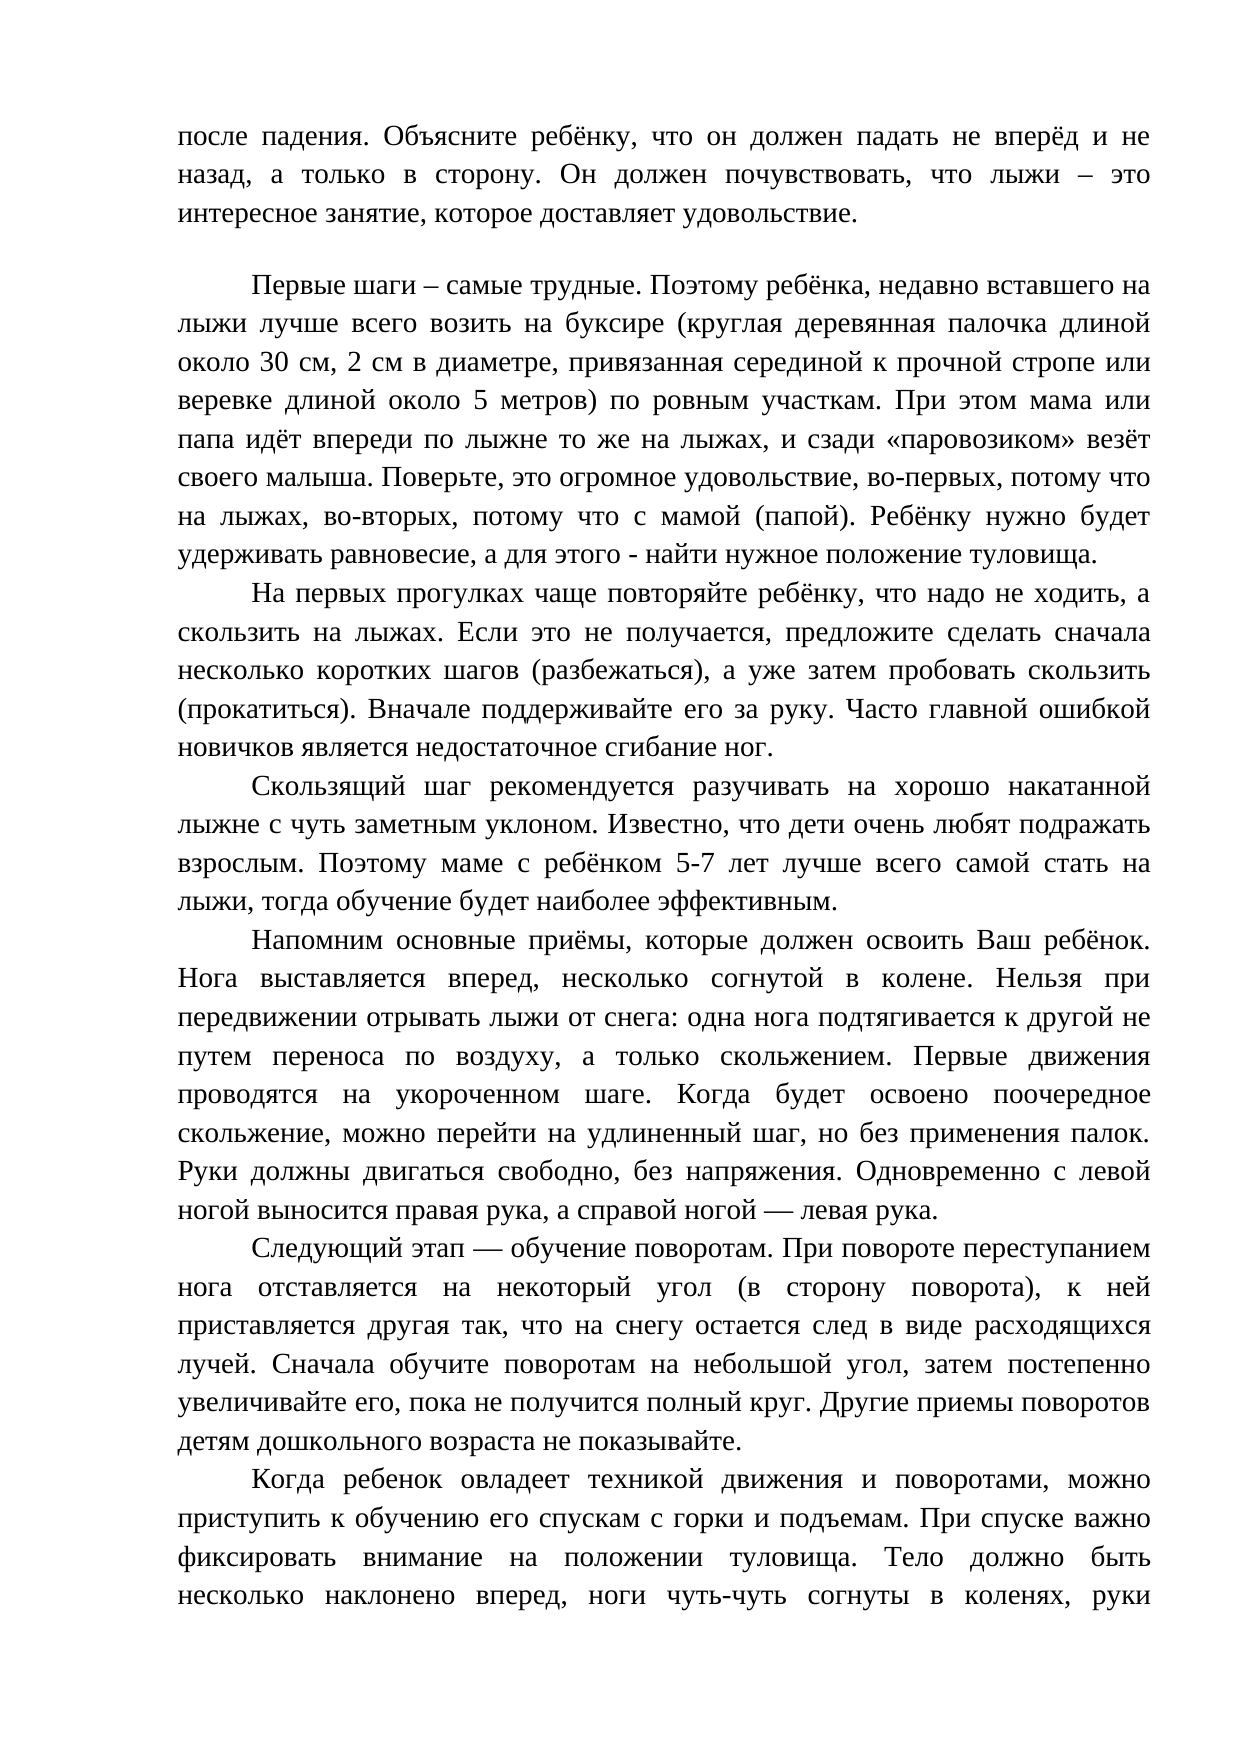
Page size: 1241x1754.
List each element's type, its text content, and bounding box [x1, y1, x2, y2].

text На первых прогулках чаще повторяйте ребёнку, что надо не ходить, а скользить на лыжах. Если это не получается, предложите сделать сначала несколько коротких шагов (разбежаться), а уже затем пробовать скользить (прокатиться). Вначале поддерживайте его за руку. Часто главной ошибкой новичков является недостаточное сгибание ног. [177, 575, 1152, 763]
text Скользящий шаг рекомендуется разучивать на хорошо накатанной лыжне с чуть заметным уклоном. Известно, что дети очень любят подражать взрослым. Поэтому маме с ребёнком 5-7 лет лучше всего самой стать на лыжи, тогда обучение будет наиболее эффективным. [177, 768, 1152, 917]
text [177, 1462, 1152, 1611]
text Первые шаги – самые трудные. Поэтому ребёнка, недавно вставшего на лыжи лучше всего возить на буксире (круглая деревянная палочка длиной около 30 см, 2 см в диаметре, привязанная серединой к прочной стропе или веревке длиной около 5 метров) по ровным участкам. При этом мама или папа идёт впереди по лыжне то же на лыжах, и сзади «паровозиком» везёт своего малыша. Поверьте, это огромное удовольствие, во-первых, потому что на лыжах, во-вторых, потому что с мамой (папой). Ребёнку нужно будет удерживать равновесие, а для этого - найти нужное положение туловища. [177, 267, 1152, 570]
text Следующий этап — обучение поворотам. При повороте переступанием нога отставляется на некоторый угол (в сторону поворота), к ней приставляется другая так, что на снегу остается след в виде расходящихся лучей. Сначала обучите поворотам на небольшой угол, затем постепенно увеличивайте его, пока не получится полный круг. Другие приемы поворотов детям дошкольного возраста не показывайте. [177, 1230, 1152, 1457]
text Напомним основные приёмы, которые должен освоить Ваш ребёнок. Нога выставляется вперед, несколько согнутой в колене. Нельзя при передвижении отрывать лыжи от снега: одна нога подтягивается к другой не путем переноса по воздуху, а только скольжением. Первые движения проводятся на укороченном шаге. Когда будет освоено поочередное скольжение, можно перейти на удлиненный шаг, но без применения палок. Руки должны двигаться свободно, без напряжения. Одновременно с левой ногой выносится правая рука, а справой ногой — левая рука. [177, 922, 1152, 1225]
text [177, 118, 1152, 229]
